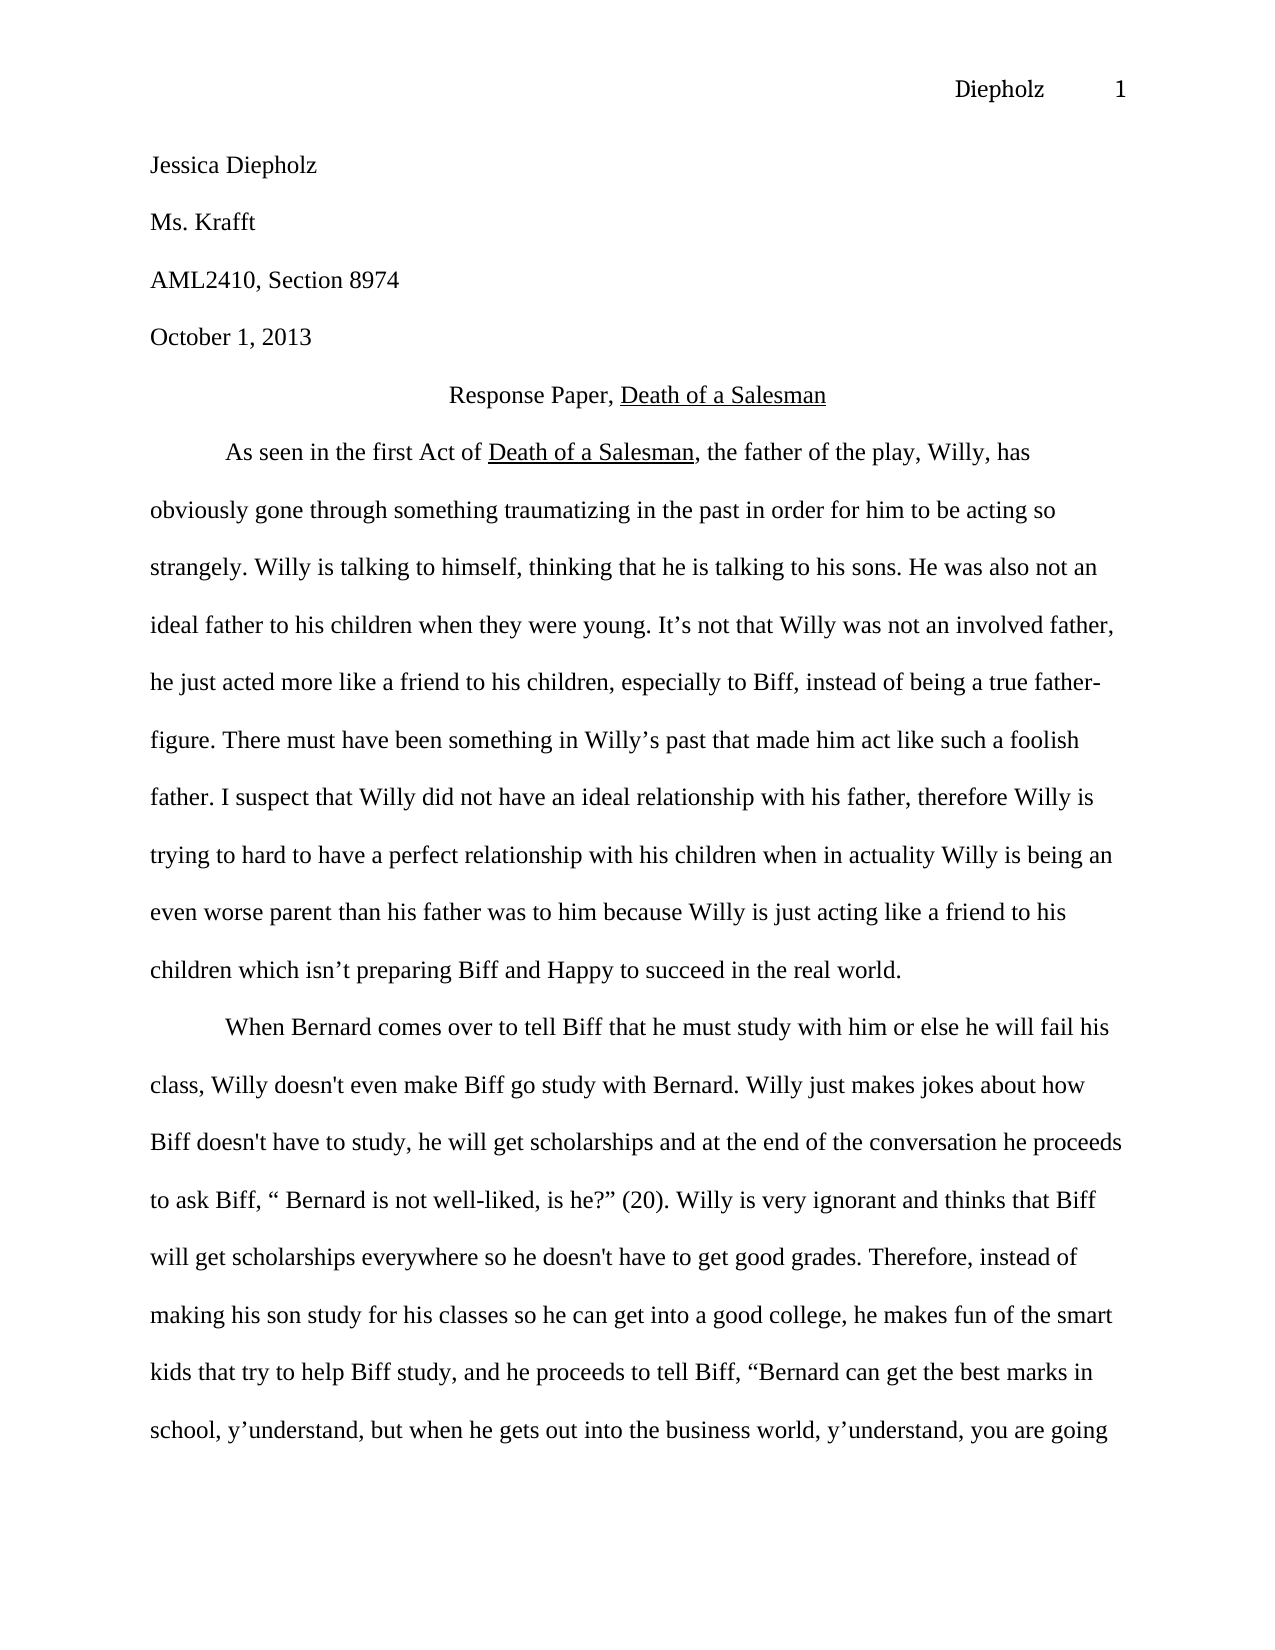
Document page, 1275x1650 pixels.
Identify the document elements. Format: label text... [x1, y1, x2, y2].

text Ms. Krafft [150, 207, 1125, 236]
text AML2410, Section 8974 [150, 265, 1125, 294]
text As seen in the first Act of Death of a Salesman, the father of the play, Willy, has obviously gone through something traumatizing in the past in order for him to be acting so strangely. Willy is talking to himself, thinking that he is talking to his sons. He was also not an ideal father to his children when they were young. It’s not that Willy was not an involved father, he just acted more like a friend to his children, especially to Biff, instead of being a true father-figure. There must have been something in Willy’s past that made him act like such a foolish father. I suspect that Willy did not have an ideal relationship with his father, therefore Willy is trying to hard to have a perfect relationship with his children when in actuality Willy is being an even worse parent than his father was to him because Willy is just acting like a friend to his children which isn’t preparing Biff and Happy to succeed in the real world. [150, 437, 1125, 984]
text October 1, 2013 [150, 322, 1125, 351]
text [150, 1012, 1125, 1444]
text Response Paper, Death of a Salesman [150, 380, 1125, 409]
text Jessica Diepholz [150, 150, 1125, 179]
